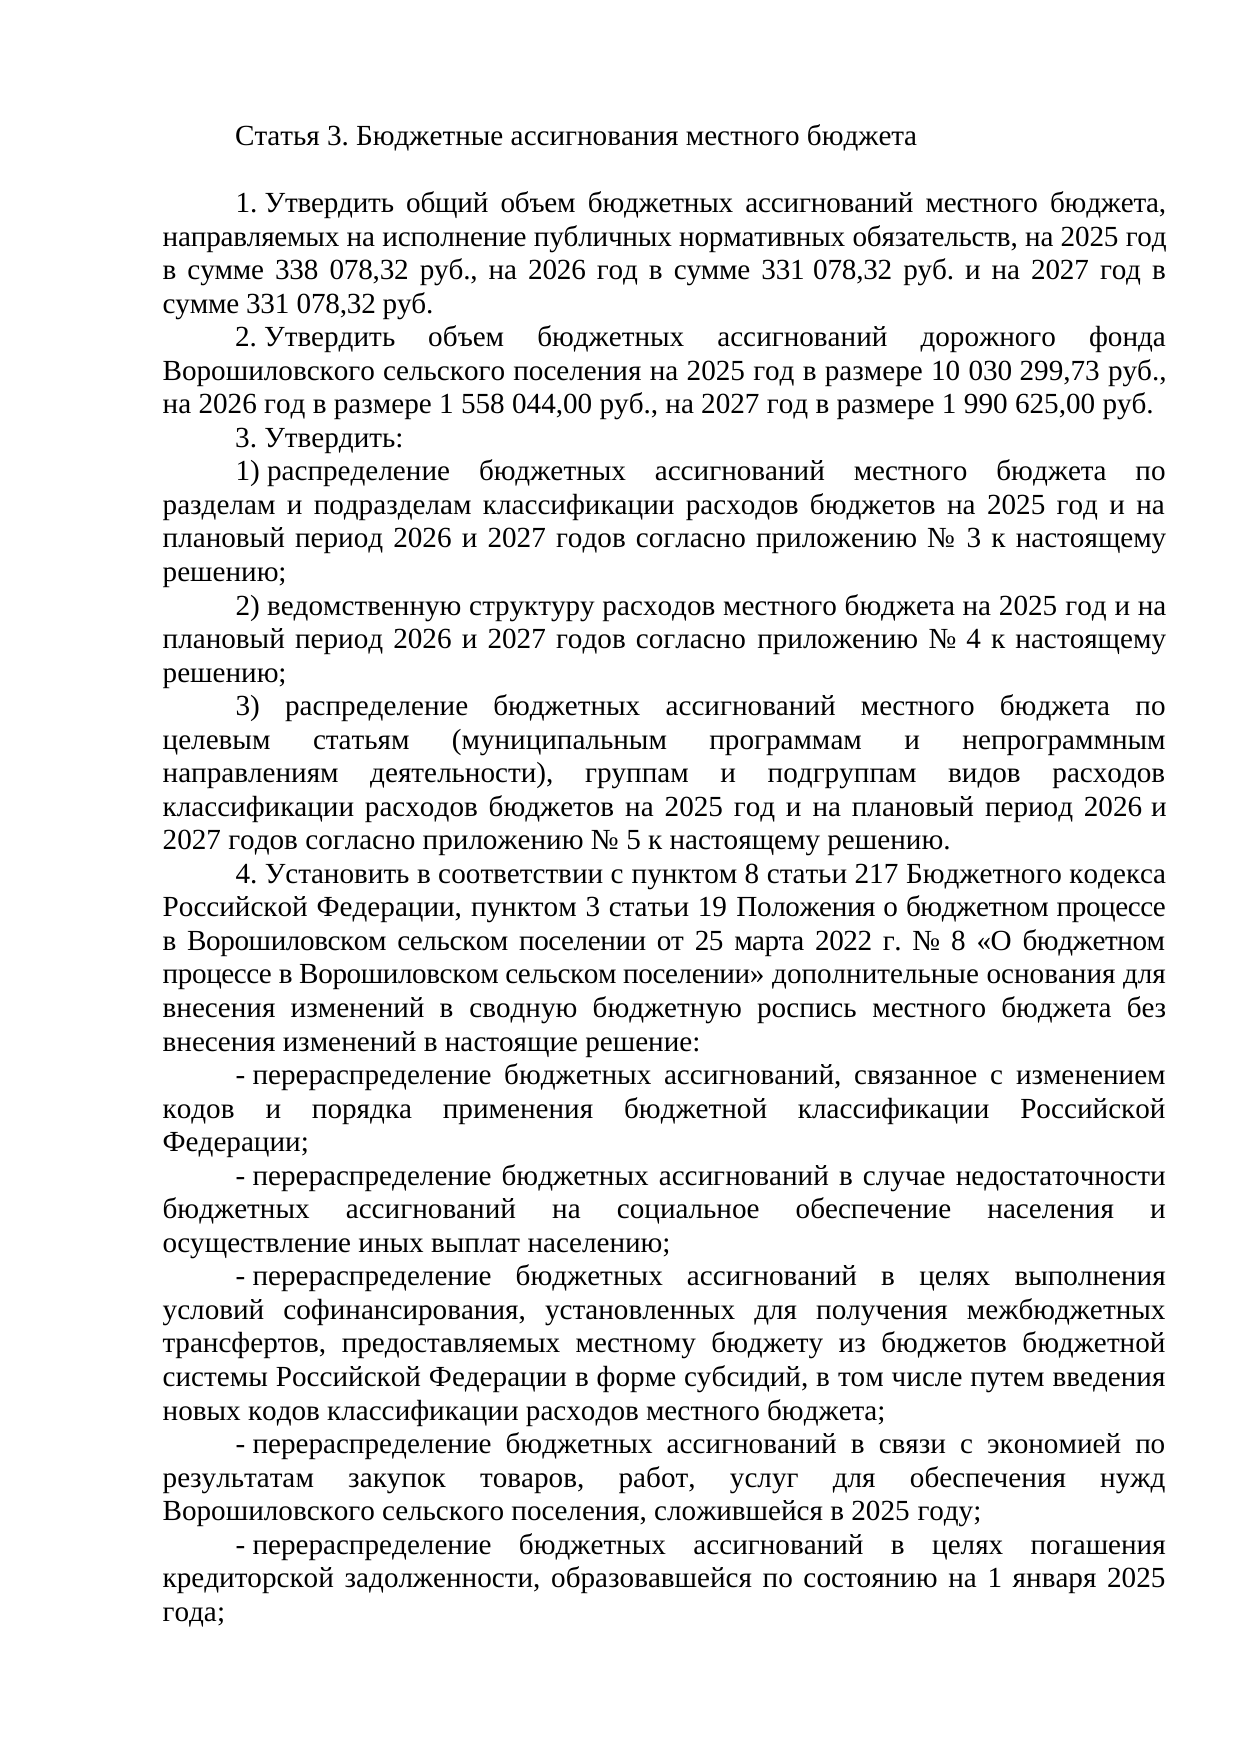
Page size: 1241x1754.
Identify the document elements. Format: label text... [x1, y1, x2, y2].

text - перераспределение бюджетных ассигнований в целях выполнения условий софинансирования, установленных для получения межбюджетных трансфертов, предоставляемых местному бюджету из бюджетов бюджетной системы Российской Федерации в форме субсидий, в том числе путем введения новых кодов классификации расходов местного бюджета; [162, 1258, 1166, 1426]
text Статья 3. Бюджетные ассигнования местного бюджета [162, 118, 1166, 152]
text 3. Утвердить: [162, 420, 1166, 453]
text 2) ведомственную структуру расходов местного бюджета на 2025 год и на плановый период 2026 и 2027 годов согласно приложению № 4 к настоящему решению; [162, 588, 1166, 688]
text 4. Установить в соответствии с пунктом 8 статьи 217 Бюджетного кодекса Российской Федерации, пунктом 3 статьи 19 Положения о бюджетном процессе в Ворошиловском сельском поселении от 25 марта 2022 г. № 8 «О бюджетном процессе в Ворошиловском сельском поселении» дополнительные основания для внесения изменений в сводную бюджетную роспись местного бюджета без внесения изменений в настоящие решение: [162, 856, 1166, 1057]
text 3) распределение бюджетных ассигнований местного бюджета по целевым статьям (муниципальным программам и непрограммным направлениям деятельности), группам и подгруппам видов расходов классификации расходов бюджетов на 2025 год и на плановый период 2026 и 2027 годов согласно приложению № 5 к настоящему решению. [162, 688, 1166, 856]
text - перераспределение бюджетных ассигнований в случае недостаточности бюджетных ассигнований на социальное обеспечение населения и осуществление иных выплат населению; [162, 1158, 1166, 1258]
text 1) распределение бюджетных ассигнований местного бюджета по разделам и подразделам классификации расходов бюджетов на 2025 год и на плановый период 2026 и 2027 годов согласно приложению № 3 к настоящему решению; [162, 453, 1166, 588]
text 2. Утвердить объем бюджетных ассигнований дорожного фонда Ворошиловского сельского поселения на 2025 год в размере 10 030 299,73 руб., на 2026 год в размере 1 558 044,00 руб., на 2027 год в размере 1 990 625,00 руб. [162, 319, 1166, 420]
text - перераспределение бюджетных ассигнований в целях погашения кредиторской задолженности, образовавшейся по состоянию на 1 января 2025 года; [162, 1527, 1166, 1627]
text - перераспределение бюджетных ассигнований в связи с экономией по результатам закупок товаров, работ, услуг для обеспечения нужд Ворошиловского сельского поселения, сложившейся в 2025 году; [162, 1426, 1166, 1527]
text - перераспределение бюджетных ассигнований, связанное с изменением кодов и порядка применения бюджетной классификации Российской Федерации; [162, 1057, 1166, 1158]
text 1. Утвердить общий объем бюджетных ассигнований местного бюджета, направляемых на исполнение публичных нормативных обязательств, на 2025 год в сумме 338 078,32 руб., на 2026 год в сумме 331 078,32 руб. и на 2027 год в сумме 331 078,32 руб. [162, 185, 1166, 319]
